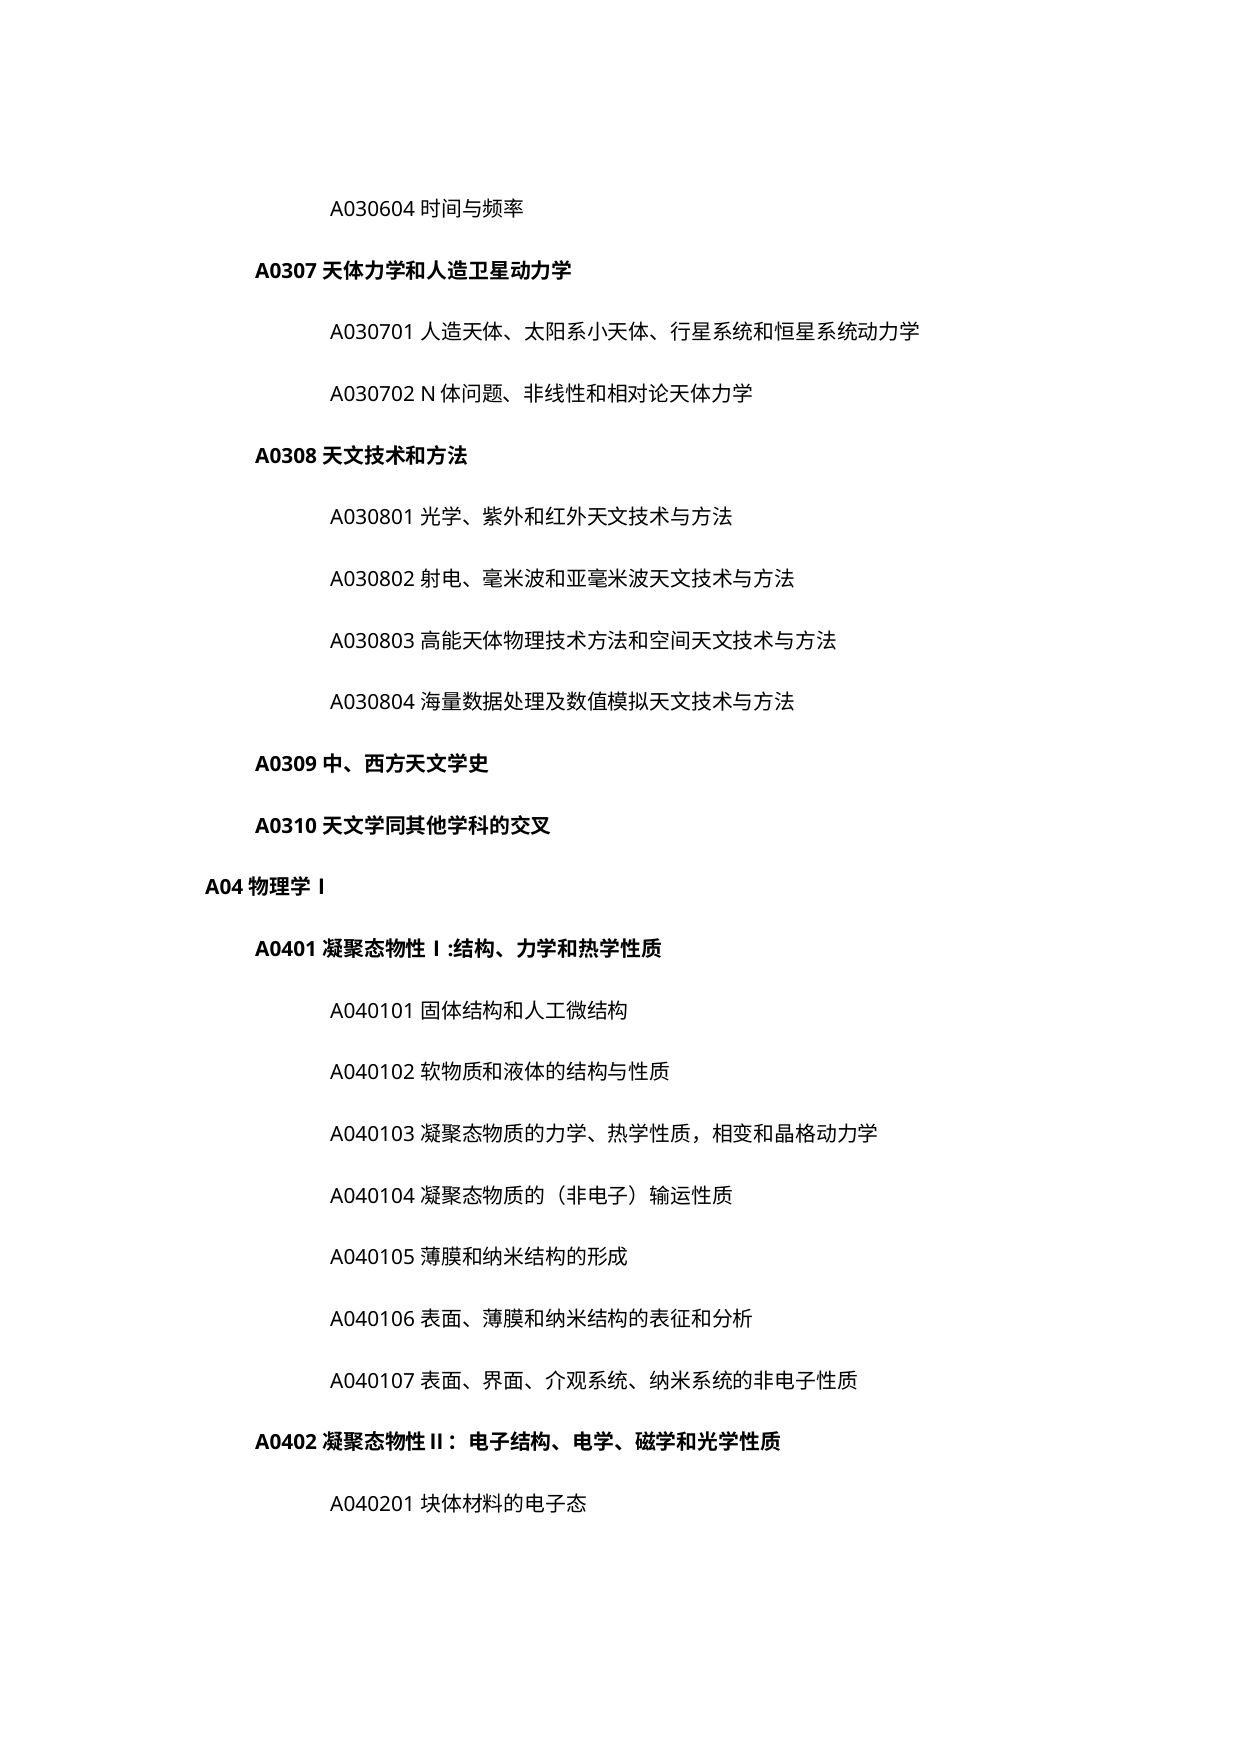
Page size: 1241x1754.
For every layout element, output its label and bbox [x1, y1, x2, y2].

table_header [179, 162, 1071, 1548]
